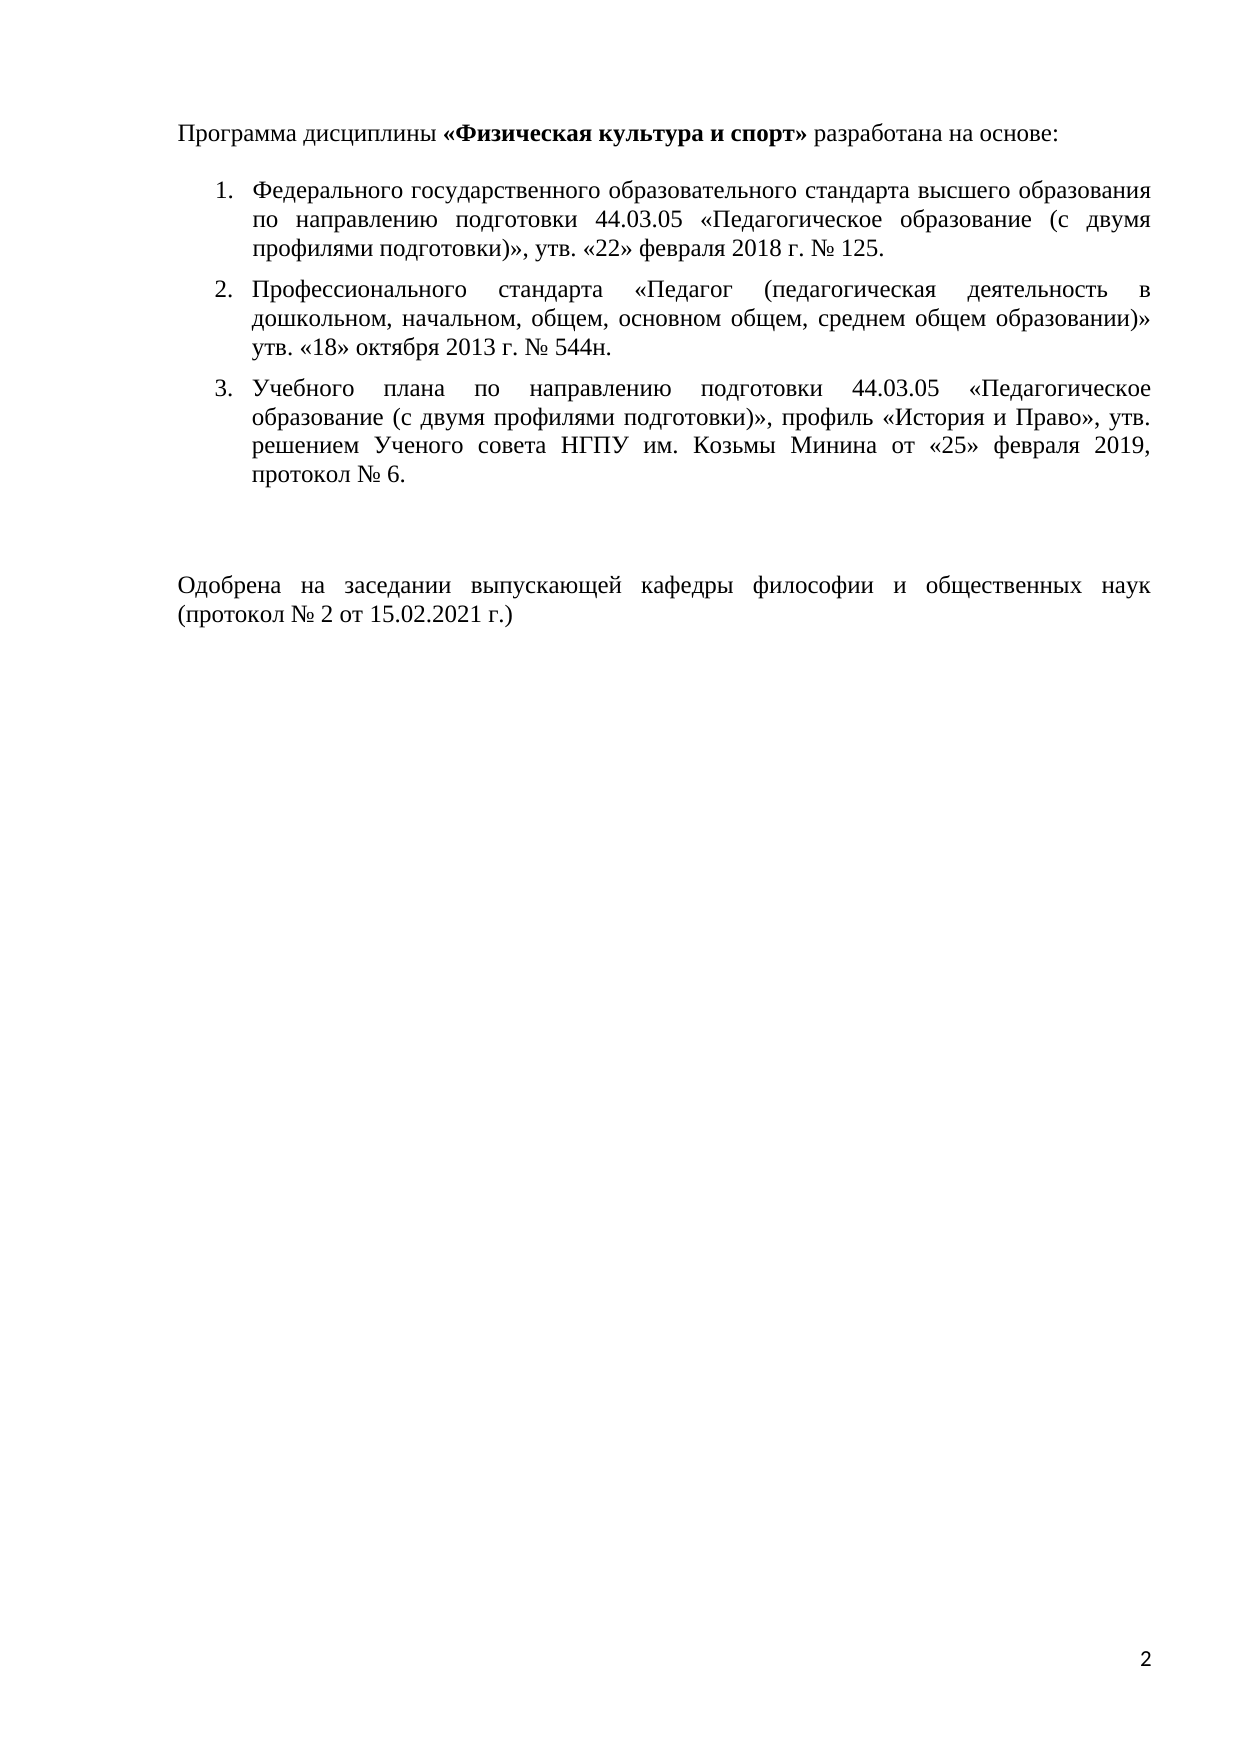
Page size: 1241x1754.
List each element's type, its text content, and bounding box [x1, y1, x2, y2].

list Профессионального стандарта «Педагог (педагогическая деятельность в дошкольном, начальном, общем, основном общем, среднем общем образовании)» утв. «18» октября 2013 г. № 544н. [214, 274, 1152, 361]
list Федерального государственного образовательного стандарта высшего образования по направлению подготовки 44.03.05 «Педагогическое образование (с двумя профилями подготовки)», утв. «22» февраля 2018 г. № 125. [215, 176, 1152, 262]
list Учебного плана по направлению подготовки 44.03.05 «Педагогическое образование (с двумя профилями подготовки)», профиль «История и Право», утв. решением Ученого совета НГПУ им. Козьмы Минина от «25» февраля 2019, протокол № 6. [214, 373, 1152, 488]
text Программа дисциплины «Физическая культура и спорт» разработана на основе: [177, 118, 1152, 147]
text Одобрена на заседании выпускающей кафедры философии и общественных наук (протокол № 2 от 15.02.2021 г.) [177, 571, 1152, 628]
